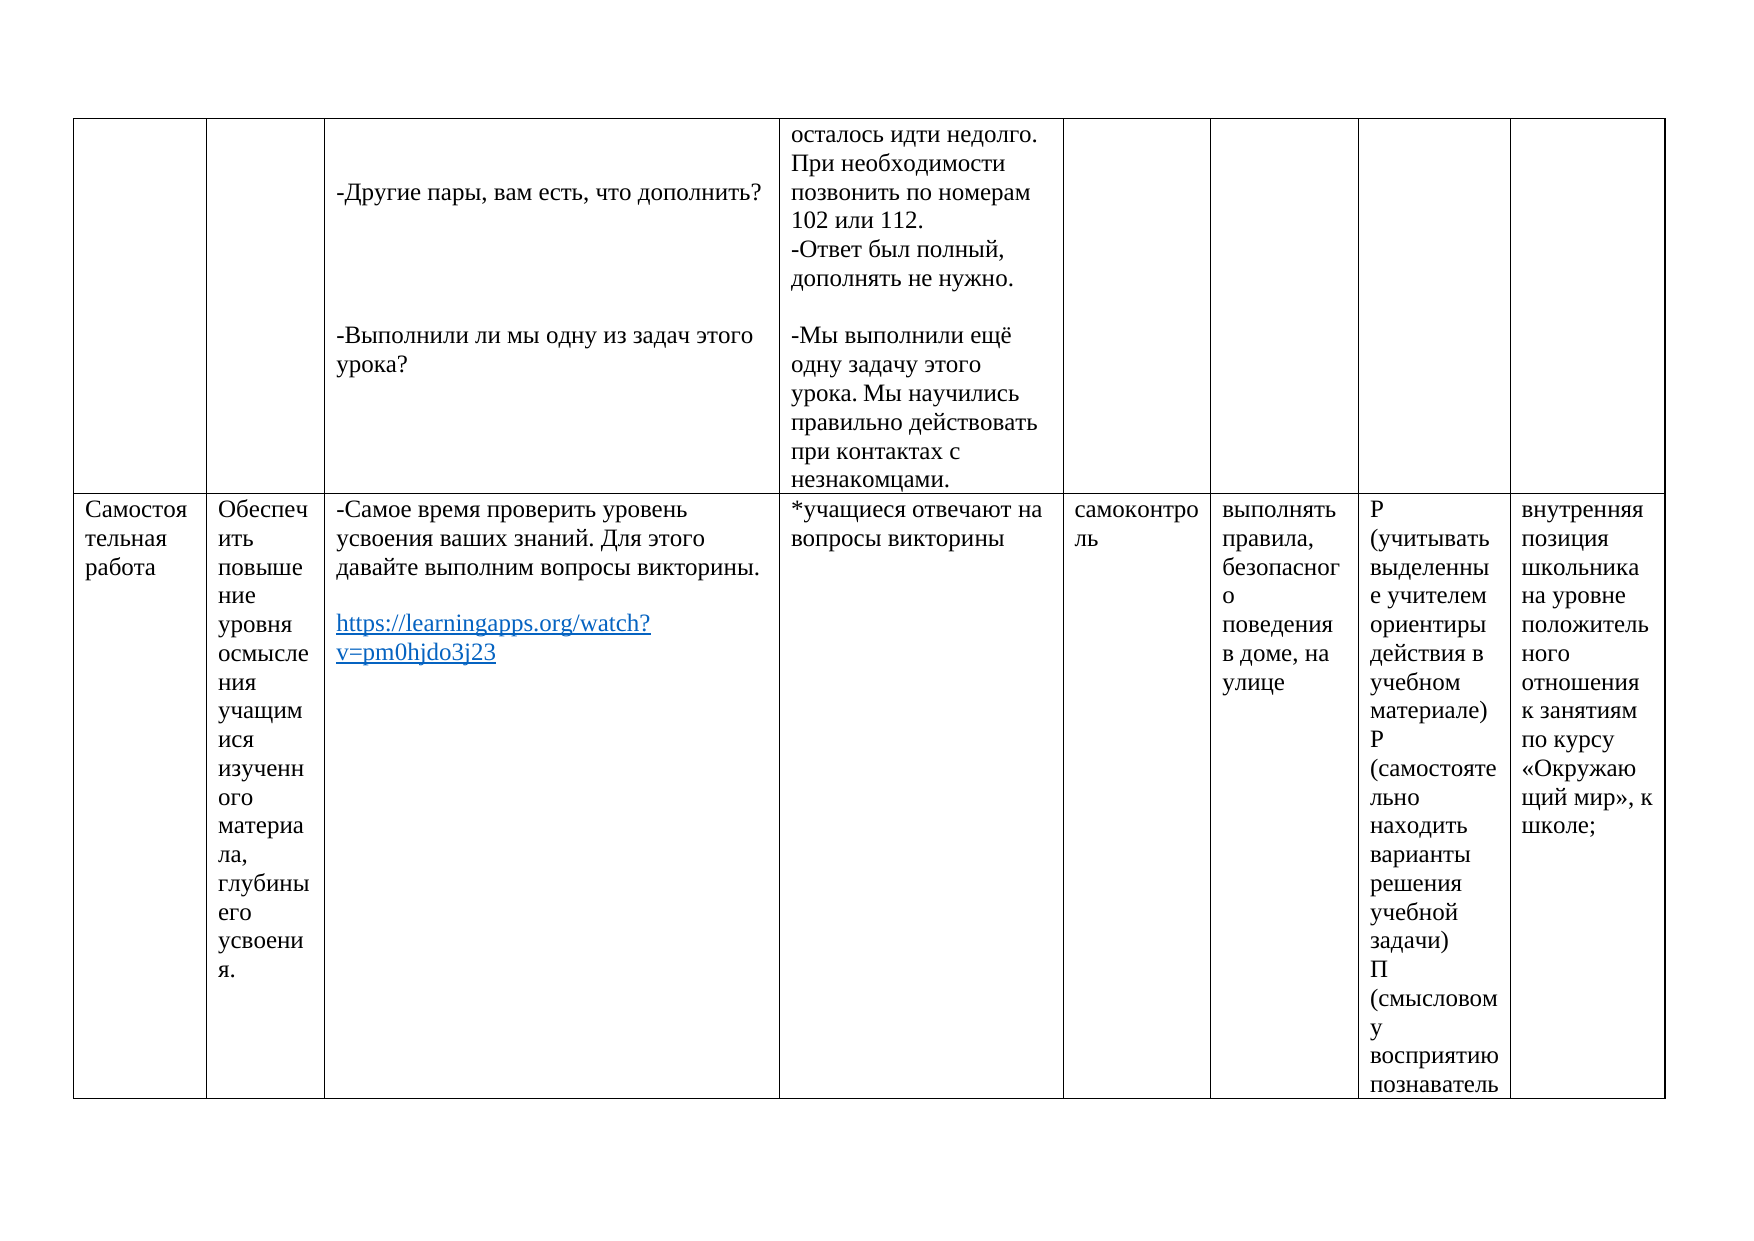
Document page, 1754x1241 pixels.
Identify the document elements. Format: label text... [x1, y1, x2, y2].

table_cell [74, 119, 206, 493]
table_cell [1211, 119, 1358, 493]
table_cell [1359, 494, 1510, 1098]
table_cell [207, 494, 324, 1098]
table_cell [1511, 494, 1664, 1098]
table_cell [325, 494, 779, 1098]
table_cell самоконтроль [1064, 494, 1210, 1098]
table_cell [1064, 119, 1210, 493]
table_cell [325, 119, 779, 493]
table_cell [74, 494, 206, 1098]
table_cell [1211, 494, 1358, 1098]
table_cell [780, 119, 1063, 493]
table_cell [207, 119, 324, 493]
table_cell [1511, 119, 1664, 493]
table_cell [780, 494, 1063, 1098]
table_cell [1359, 119, 1510, 493]
